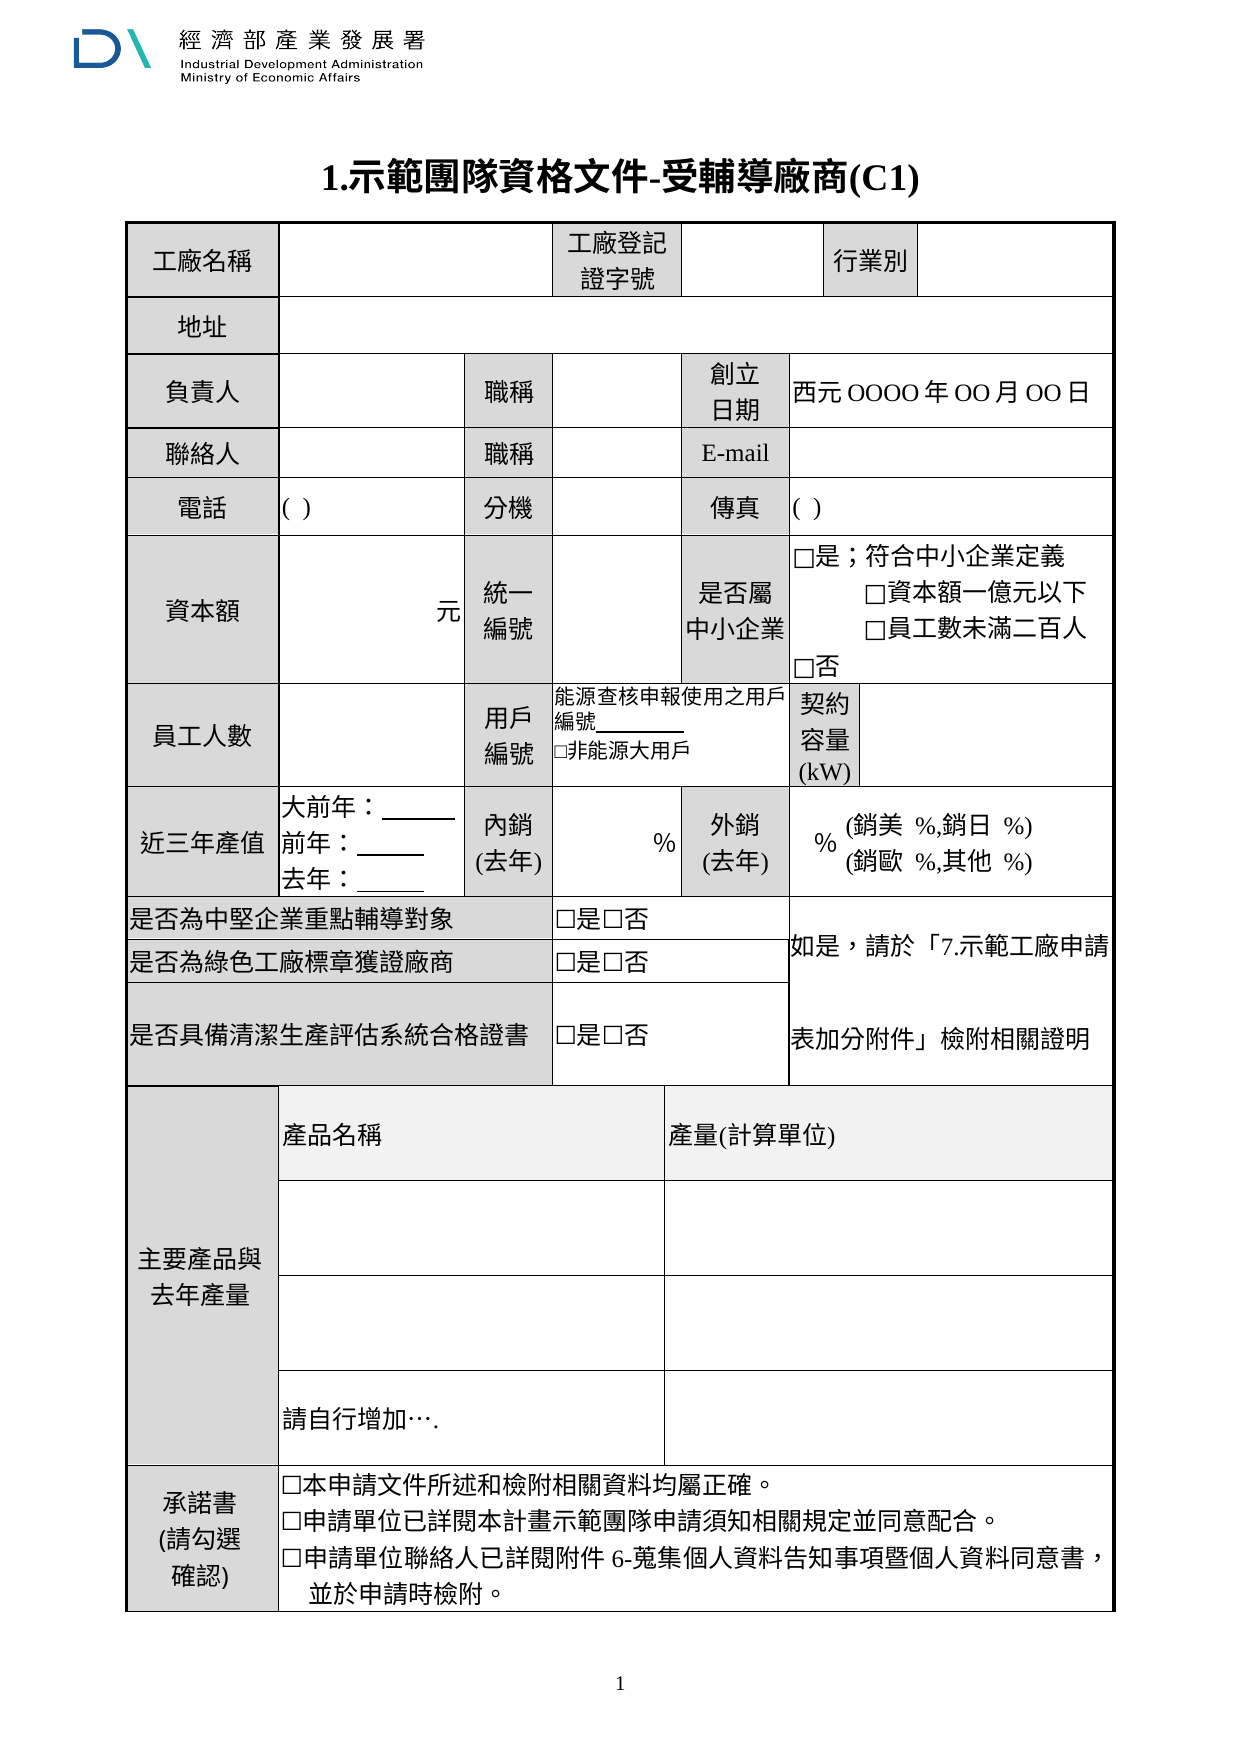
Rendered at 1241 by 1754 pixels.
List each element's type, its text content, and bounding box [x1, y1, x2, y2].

table_cell [665, 1371, 1112, 1464]
table_cell [553, 428, 681, 477]
table_cell [553, 354, 681, 427]
table_cell 是否為中堅企業重點輔導對象 [128, 897, 552, 938]
table_cell 主要產品與去年產量 [128, 1087, 278, 1464]
table_cell 能源查核申報使用之用戶編號______ □非能源大用戶 [553, 684, 789, 786]
table_cell □否 [790, 645, 1112, 683]
table_cell 元 [280, 536, 464, 683]
table_cell 本申請文件所述和檢附相關資料均屬正確。 申請單位已詳閱本計畫示範團隊申請須知相關規定並同意配合。 申請單位聯絡人已詳閱附件6-蒐集個人資料告知事項暨個人資料同意書，並於申請時檢附。 [279, 1466, 1112, 1611]
table_cell 地址 [128, 298, 278, 353]
table_cell 產量(計算單位) [665, 1086, 1112, 1180]
table_cell 職稱 [465, 428, 552, 477]
table_cell 分機 [465, 478, 552, 534]
table_cell ％ [553, 787, 681, 896]
table_cell [553, 536, 681, 683]
subtitle 1.示範團隊資格文件-受輔導廠商(C1) [148, 127, 1092, 221]
table_cell 創立 日期 [682, 354, 789, 427]
table_cell 職稱 [465, 354, 552, 427]
table_cell 產品名稱 [279, 1086, 664, 1180]
table_cell 傳真 [682, 478, 789, 534]
table_cell [860, 684, 1112, 786]
table_header [682, 224, 823, 296]
table_cell 西元OOOO年OO月OO日 [790, 354, 1112, 427]
table_cell (銷美 %,銷日 %) (銷歐 %,其他 %) [843, 787, 1112, 896]
table_cell 是否 [553, 940, 788, 982]
table_cell 負責人 [128, 355, 278, 427]
table_cell [280, 428, 464, 477]
table_cell [280, 354, 464, 427]
table_cell E-mail [682, 428, 789, 477]
table_cell 電話 [128, 478, 278, 534]
table_cell 是否 [553, 983, 788, 1085]
table_cell 是否具備清潔生產評估系統合格證書 [128, 983, 552, 1085]
table_cell ( ) [790, 478, 1112, 534]
table_cell [279, 1276, 664, 1370]
table_cell [280, 297, 1112, 353]
table_cell [665, 1276, 1112, 1370]
table_cell [665, 1181, 1112, 1275]
table_cell ( ) [280, 478, 464, 534]
table_cell 大前年： 前年： 去年： [280, 787, 464, 896]
table_header [280, 224, 552, 296]
table_cell 是否屬 中小企業 [682, 536, 789, 683]
table_cell [790, 428, 1112, 477]
table_cell □是；符合中小企業定義 □資本額一億元以下 □員工數未滿二百人 [790, 536, 1112, 645]
table_header 工廠名稱 [128, 224, 278, 296]
table_cell 請自行增加…. [279, 1371, 664, 1464]
table_header [918, 224, 1112, 296]
table_cell ％ [790, 787, 842, 896]
table_header 行業別 [824, 224, 917, 296]
table_cell 員工人數 [128, 684, 278, 786]
table_header 工廠登記證字號 [553, 224, 681, 296]
table_cell 契約容量(kW) [790, 684, 859, 786]
table_cell 承諾書 (請勾選 確認) [128, 1466, 278, 1611]
table_cell [553, 478, 681, 534]
table_cell 是否 [553, 897, 789, 938]
table_cell 資本額 [128, 536, 278, 683]
table_cell 用戶 編號 [465, 684, 552, 786]
picture [73, 29, 425, 84]
table_cell 是否為綠色工廠標章獲證廠商 [128, 940, 552, 982]
table_cell 如是，請於「7.示範工廠申請表加分附件」檢附相關證明 [790, 897, 1112, 1085]
table_cell 外銷 (去年) [682, 787, 789, 896]
table_cell [279, 1181, 664, 1275]
table_cell 統一 編號 [465, 536, 552, 683]
table_cell 內銷 (去年) [465, 787, 552, 896]
table_cell [280, 684, 464, 786]
table_cell 聯絡人 [128, 429, 278, 477]
table_cell 近三年產值 [128, 787, 278, 896]
